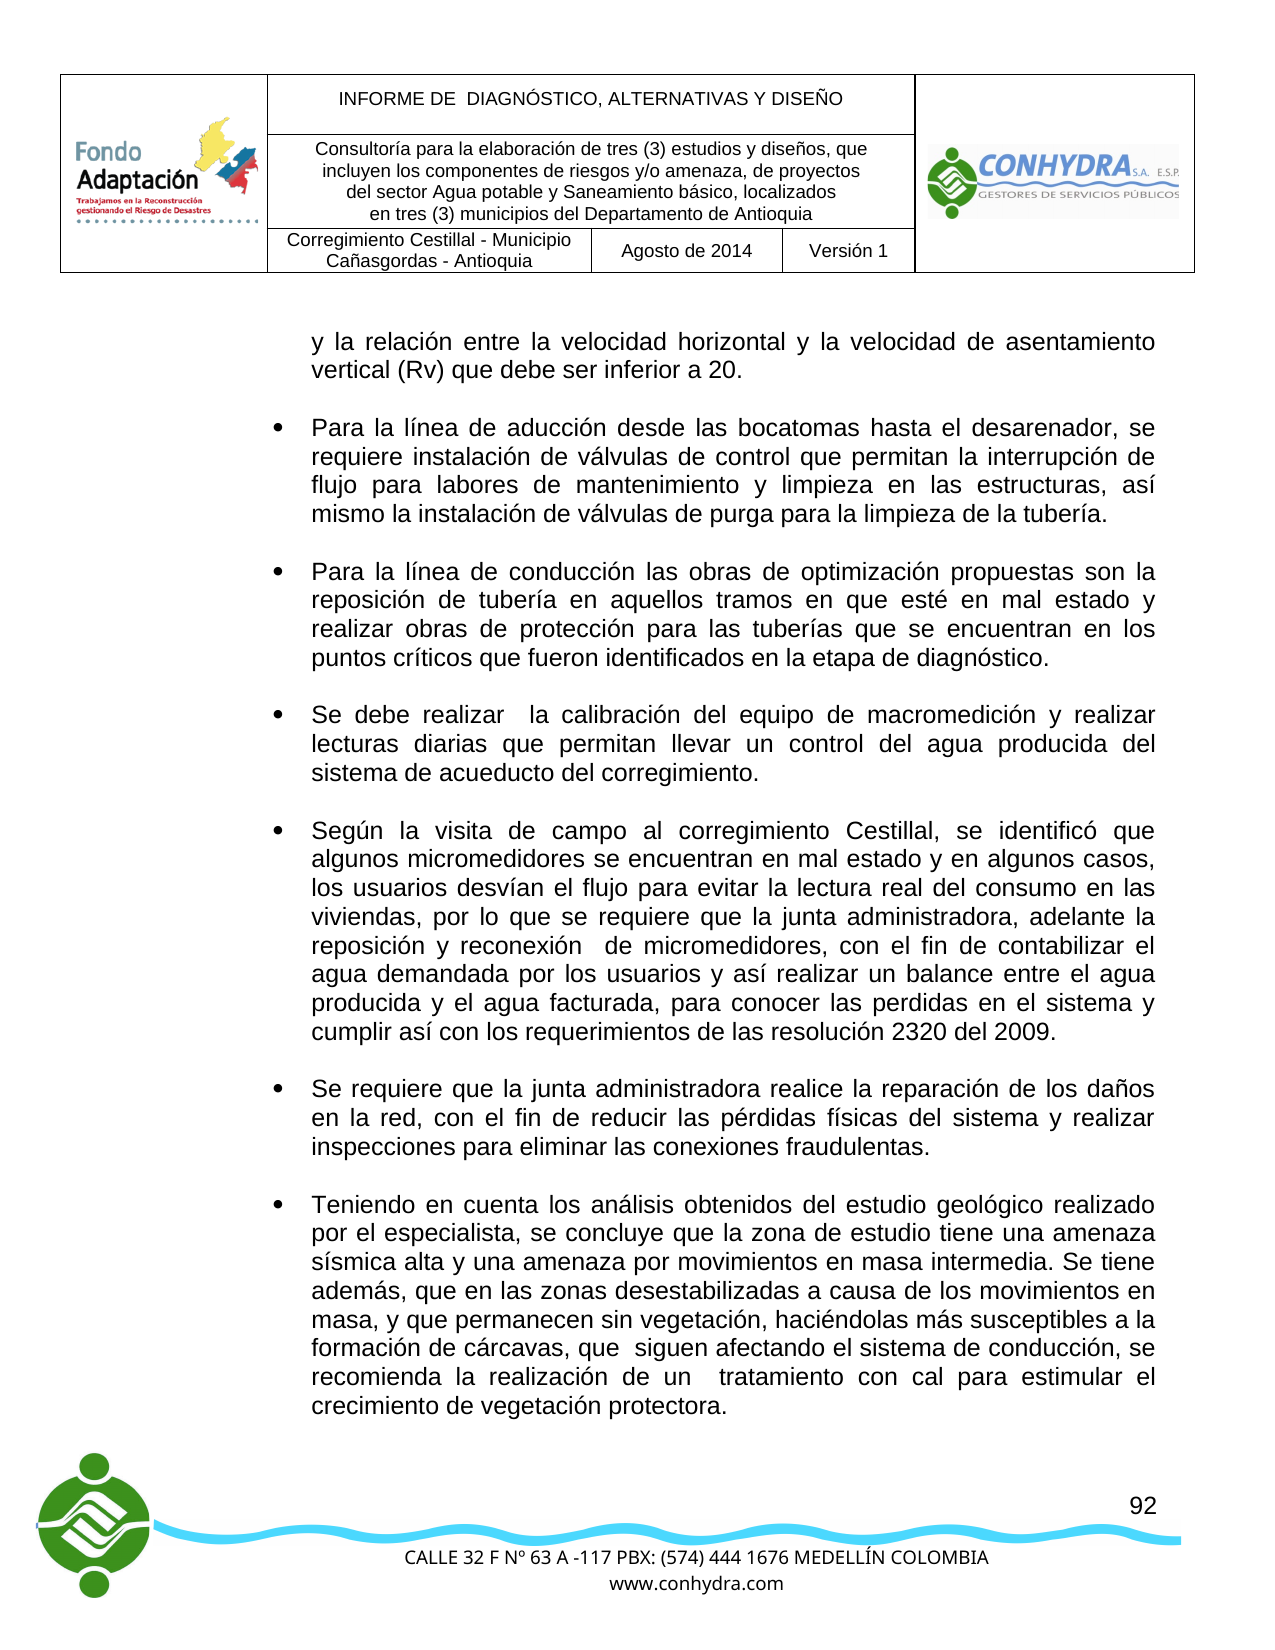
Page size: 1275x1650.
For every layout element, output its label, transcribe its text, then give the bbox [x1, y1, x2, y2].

list Según la visita de campo al corregimiento Cestillal, se identificó que algunos micromedidores se encuentran en mal estado y en algunos casos, los usuarios desvían el flujo para evitar la lectura real del consumo en las viviendas, por lo que se requiere que la junta administradora, adelante la reposición y reconexión de micromedidores, con el fin de contabilizar el agua demandada por los usuarios y así realizar un balance entre el agua producida y el agua facturada, para conocer las perdidas en el sistema y cumplir así con los requerimientos de las resolución 2320 del 2009. [274, 816, 1157, 1046]
picture [927, 144, 1179, 219]
list Para la línea de aducción desde las bocatomas hasta el desarenador, se requiere instalación de válvulas de control que permitan la interrupción de flujo para labores de mantenimiento y limpieza en las estructuras, así mismo la instalación de válvulas de purga para la limpieza de la tubería. [274, 413, 1157, 528]
picture [76, 111, 259, 224]
picture [35, 1447, 150, 1598]
list Para la línea de conducción las obras de optimización propuestas son la reposición de tubería en aquellos tramos en que esté en mal estado y realizar obras de protección para las tuberías que se encuentran en los puntos críticos que fueron identificados en la etapa de diagnóstico. [274, 557, 1157, 672]
picture [153, 1519, 1182, 1546]
list Se requiere que la junta administradora realice la reparación de los daños en la red, con el fin de reducir las pérdidas físicas del sistema y realizar inspecciones para eliminar las conexiones fraudulentas. [274, 1074, 1157, 1161]
list Se debe realizar la calibración del equipo de macromedición y realizar lecturas diarias que permitan llevar un control del agua producida del sistema de acueducto del corregimiento. [274, 701, 1157, 787]
list Teniendo en cuenta los análisis obtenidos del estudio geológico realizado por el especialista, se concluye que la zona de estudio tiene una amenaza sísmica alta y una amenaza por movimientos en masa intermedia. Se tiene además, que en las zonas desestabilizadas a causa de los movimientos en masa, y que permanecen sin vegetación, haciéndolas más susceptibles a la formación de cárcavas, que siguen afectando el sistema de conducción, se recomienda la realización de un tratamiento con cal para estimular el crecimiento de vegetación protectora. [274, 1189, 1157, 1420]
